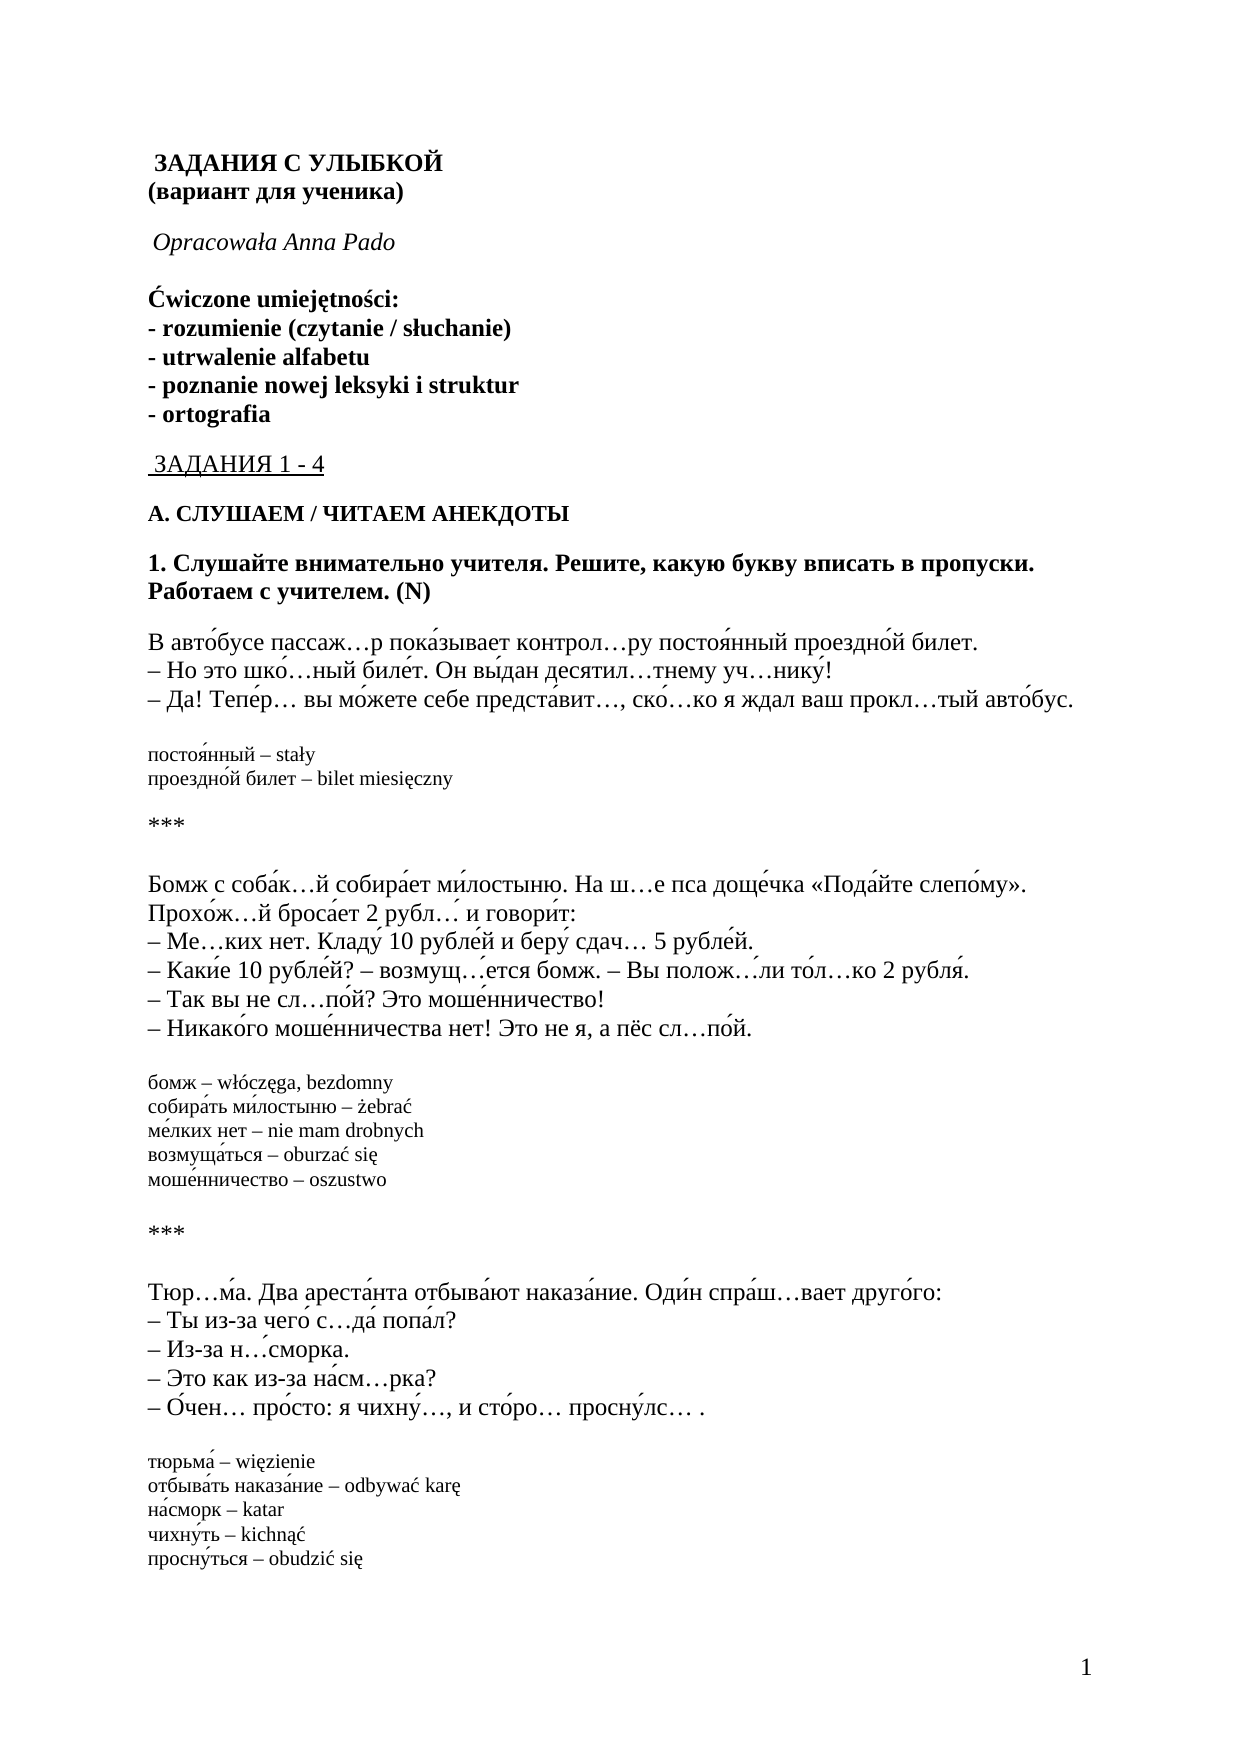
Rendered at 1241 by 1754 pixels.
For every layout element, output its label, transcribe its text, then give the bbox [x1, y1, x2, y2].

text В авто́бусе пассаж…р пока́зывает контрол…ру постоя́нный проездно́й билет. – Но это шко́…ный биле́т. Он вы́дан десятил…тнему уч…нику́! – Да! Тепе́р… вы мо́жете себе предста́вит…, ско́…ко я ждал ваш прокл…тый авто́бус. постоя́нный – stały проездно́й билет – bilet miesięczny [148, 627, 1093, 811]
text 1. Слушайте внимательно учителя. Решите, какую букву вписать в пропуски. Работаем с учителем. (N) [148, 548, 1093, 627]
text *** [148, 1219, 1093, 1277]
text *** Бомж с соба́к…й собира́ет ми́лостыню. На ш…е пса доще́чка «Пода́йте слепо́му». Прохо́ж…й броса́ет 2 рубл…́ и говори́т: – Ме…ких нет. Кладу́ 10 рубле́й и беру́ сдач… 5 рубле́й. – Каки́е 10 рубле́й? – возмущ…́ется бомж. – Вы полож…́ли то́л…ко 2 рубля́. – Так вы не сл…по́й? Это моше́нничество! – Никако́го моше́нничества нет! Это не я, а пёс сл…по́й. бомж – włóczęga, bezdomny собира́ть ми́лостыню – żebrać ме́лких нет – nie mam drobnych возмуща́ться – oburzać się моше́нничество – oszustwo [148, 811, 1093, 1219]
text Opracowała Anna Pado Ćwiczone umiejętności: - rozumienie (czytanie / słuchanie) - utrwalenie alfabetu - poznanie nowej leksyki i struktur - ortografia ЗАДАНИЯ 1 - 4 А. СЛУШАЕМ / ЧИТАЕМ АНЕКДОТЫ [148, 227, 1093, 548]
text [148, 1277, 1093, 1569]
text ЗАДАНИЯ С УЛЫБКОЙ (вариант для ученика) [148, 148, 1093, 227]
